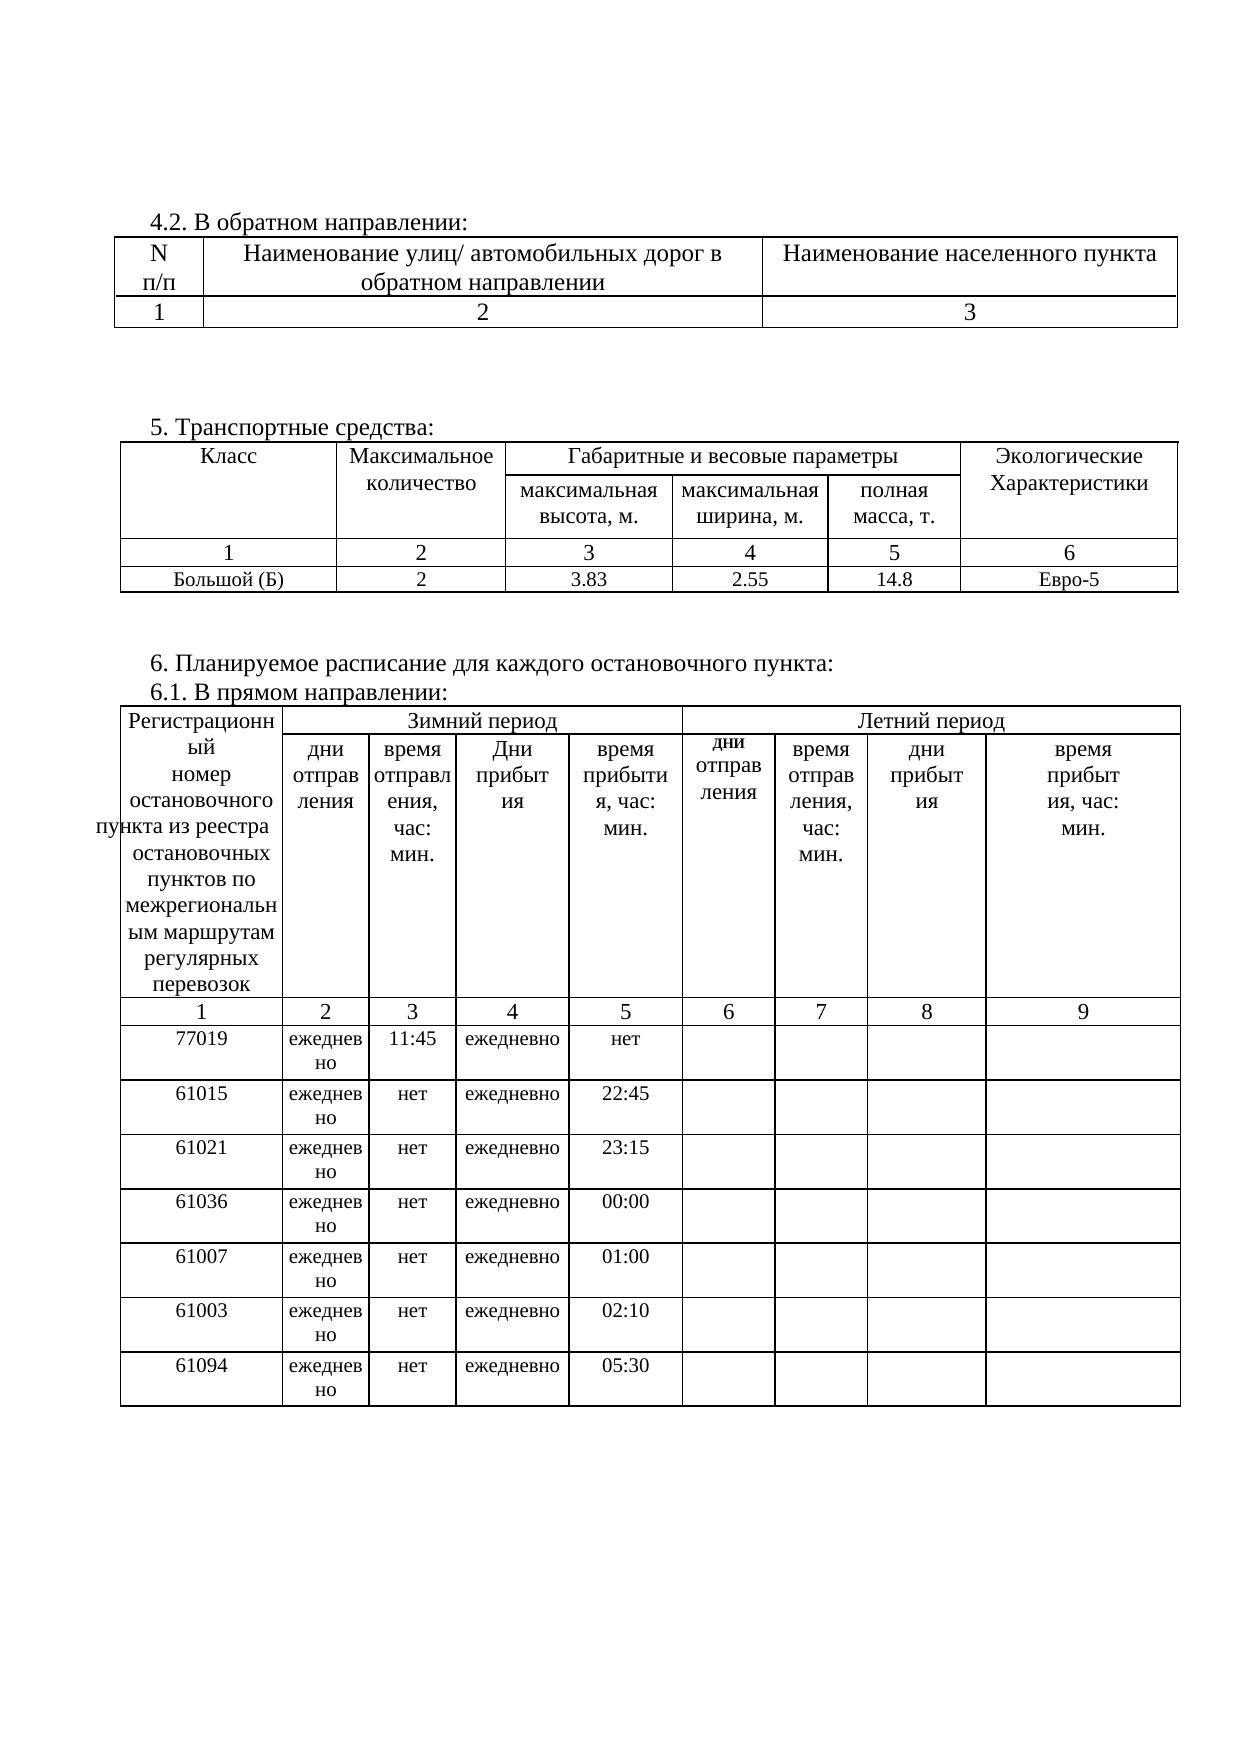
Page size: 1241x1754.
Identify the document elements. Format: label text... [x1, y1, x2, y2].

table_cell 23:15 [570, 1135, 682, 1188]
table_cell ежедневно [457, 1244, 568, 1297]
table_cell нет [370, 1081, 455, 1133]
table_cell 6 [961, 539, 1177, 566]
table_cell 00:00 [570, 1190, 682, 1242]
table_cell ежедневно [283, 1026, 368, 1079]
table_cell 61015 [121, 1081, 282, 1133]
text 5. Транспортные средства: [150, 412, 1090, 441]
table_header Летний период [683, 707, 1180, 733]
table_cell время отправ ления, час: мин. [776, 735, 867, 997]
table_cell [868, 1081, 985, 1133]
table_cell 9 [987, 998, 1180, 1025]
table_cell 3 [370, 998, 455, 1025]
table_cell [868, 1353, 985, 1405]
table_cell ежедневно [283, 1298, 368, 1351]
table_cell дни отправ ления [283, 735, 368, 997]
table_cell ежедневно [457, 1190, 568, 1242]
table_cell 22:45 [570, 1081, 682, 1133]
table_cell полная масса, т. [829, 476, 960, 538]
table_cell 7 [776, 998, 867, 1025]
table_cell нет [370, 1353, 455, 1405]
table_cell [683, 1135, 774, 1188]
table_cell Большой (Б) [121, 567, 336, 591]
table_cell [776, 1135, 867, 1188]
table_cell ежедневно [457, 1026, 568, 1079]
table_cell 4 [457, 998, 568, 1025]
table_cell 11:45 [370, 1026, 455, 1079]
table_cell [987, 1190, 1180, 1242]
table_cell ежедневно [283, 1190, 368, 1242]
table_cell 1 [121, 998, 282, 1025]
table_cell нет [370, 1244, 455, 1297]
table_cell нет [570, 1026, 682, 1079]
table_cell ДНИ отправ ления [683, 735, 774, 997]
table_cell 1 [115, 296, 203, 327]
table_header Наименование улиц/ автомобильных дорог в обратном направлении [204, 238, 762, 295]
table_cell 02:10 [570, 1298, 682, 1351]
table_cell [987, 1026, 1180, 1079]
table_cell 14.8 [829, 567, 960, 591]
text 6. Планируемое расписание для каждого остановочного пункта: [150, 648, 1090, 677]
table_cell 61094 [121, 1353, 282, 1405]
table_cell 4 [673, 539, 827, 566]
table_cell Дни прибыт ия [457, 735, 568, 997]
table_cell время прибыт ия, час: мин. [987, 735, 1180, 997]
table_cell ежедневно [457, 1081, 568, 1133]
table_cell 2 [204, 297, 762, 327]
table_cell [683, 1353, 774, 1405]
table_cell [868, 1244, 985, 1297]
table_cell [987, 1298, 1180, 1351]
table_cell 2 [337, 567, 505, 591]
table_cell нет [370, 1190, 455, 1242]
table_cell [776, 1190, 867, 1242]
table_cell 2 [337, 539, 505, 566]
table_cell ежедневно [283, 1353, 368, 1405]
table_cell [776, 1298, 867, 1351]
table_cell 77019 [121, 1026, 282, 1079]
table_header Экологические Характеристики [961, 443, 1177, 538]
table_cell 8 [868, 998, 985, 1025]
table_cell время прибыти я, час: мин. [570, 735, 682, 997]
table_cell максимальная высота, м. [506, 476, 672, 538]
table_cell 5 [829, 539, 960, 566]
table_cell 05:30 [570, 1353, 682, 1405]
table_cell 2 [283, 998, 368, 1025]
table_cell максимальная ширина, м. [673, 476, 827, 538]
table_cell нет [370, 1298, 455, 1351]
table_cell ежедневно [457, 1298, 568, 1351]
table_cell 3 [506, 539, 672, 566]
table_cell 3 [763, 295, 1177, 327]
table_cell 1 [121, 539, 336, 566]
table_cell [987, 1244, 1180, 1297]
text 6.1. В прямом направлении: [150, 677, 1090, 705]
table_header Максимальное количество [337, 443, 505, 538]
table_cell ежедневно [457, 1353, 568, 1405]
table_cell время отправл ения, час: мин. [370, 735, 455, 997]
table_cell [987, 1135, 1180, 1188]
table_cell [987, 1353, 1180, 1405]
table_cell Евро-5 [961, 567, 1177, 591]
table_cell [776, 1081, 867, 1133]
table_header Регистрационный номер остановочного пункта из реестра остановочных пунктов по межрегиональным маршрутам регулярных перевозок [121, 707, 282, 997]
table_cell [776, 1026, 867, 1079]
table_header N п/п [115, 238, 203, 295]
table_cell 5 [570, 998, 682, 1025]
table_cell [776, 1244, 867, 1297]
table_cell 61003 [121, 1298, 282, 1351]
table_header Габаритные и весовые параметры [506, 443, 960, 474]
table_cell 61036 [121, 1190, 282, 1242]
table_cell 3.83 [506, 567, 672, 591]
table_cell 61007 [121, 1244, 282, 1297]
text 4.2. В обратном направлении: [150, 207, 1090, 236]
table_cell [683, 1026, 774, 1079]
table_cell [683, 1190, 774, 1242]
table_cell [683, 1244, 774, 1297]
table_cell [868, 1135, 985, 1188]
table_cell ежедневно [283, 1081, 368, 1133]
table_cell ежедневно [283, 1135, 368, 1188]
table_cell дни прибыт ия [868, 735, 985, 997]
table_cell [868, 1298, 985, 1351]
table_cell [868, 1026, 985, 1079]
table_cell 2.55 [673, 567, 827, 591]
table_cell 01:00 [570, 1244, 682, 1297]
table_cell [683, 1081, 774, 1133]
table_cell [776, 1353, 867, 1405]
table_cell ежедневно [283, 1244, 368, 1297]
table_cell [987, 1081, 1180, 1133]
table_header Зимний период [283, 707, 682, 733]
table_cell 6 [683, 998, 774, 1025]
table_cell [683, 1298, 774, 1351]
table_header Класс [121, 443, 336, 538]
table_cell нет [370, 1135, 455, 1188]
table_cell 61021 [121, 1135, 282, 1188]
table_header Наименование населенного пункта [763, 238, 1177, 295]
table_cell ежедневно [457, 1135, 568, 1188]
table_cell [868, 1190, 985, 1242]
